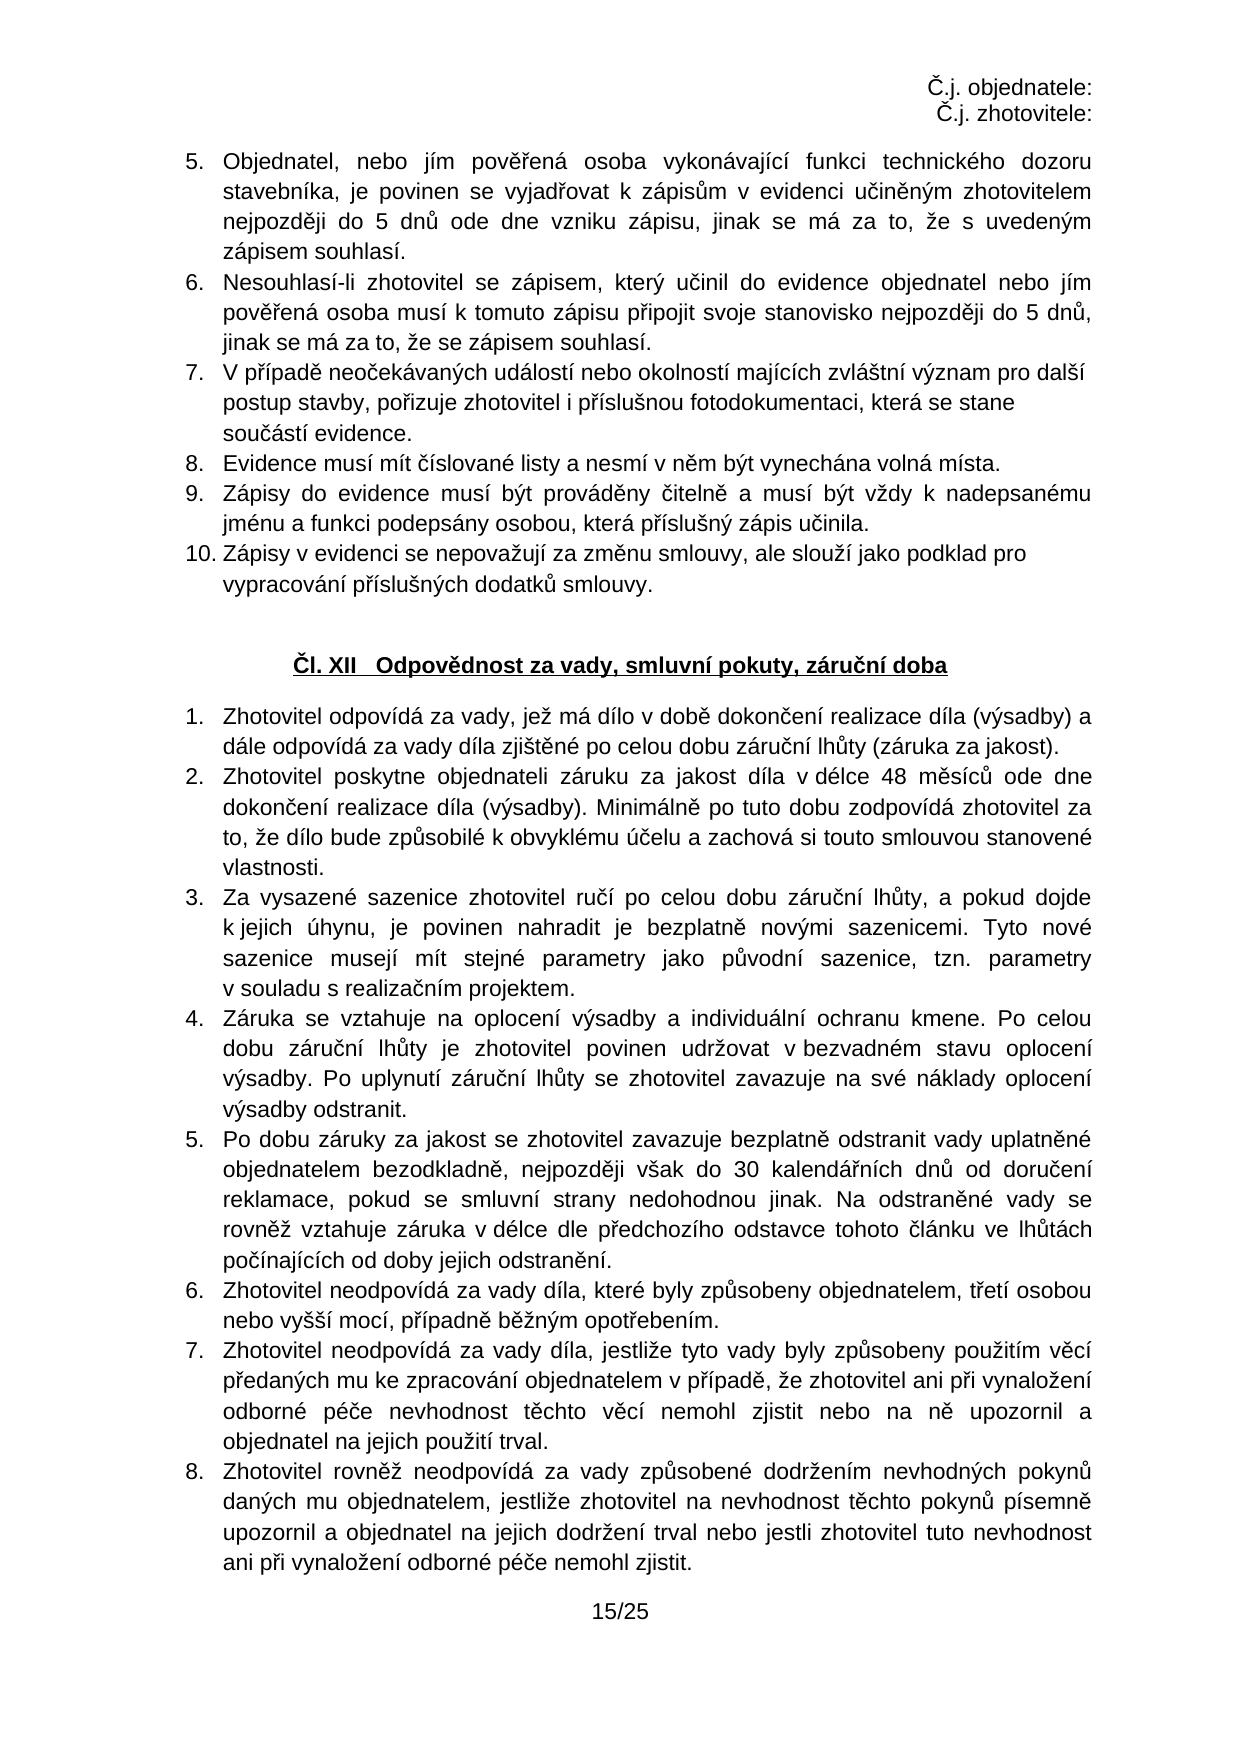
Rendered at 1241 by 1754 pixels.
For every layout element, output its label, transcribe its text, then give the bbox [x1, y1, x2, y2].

list Nesouhlasí-li zhotovitel se zápisem, který učinil do evidence objednatel nebo jím pověřená osoba musí k tomuto zápisu připojit svoje stanovisko nejpozději do 5 dnů, jinak se má za to, že se zápisem souhlasí. [185, 268, 1093, 355]
list Za vysazené sazenice zhotovitel ručí po celou dobu záruční lhůty, a pokud dojde k jejich úhynu, je povinen nahradit je bezplatně novými sazenicemi. Tyto nové sazenice musejí mít stejné parametry jako původní sazenice, tzn. parametry v souladu s realizačním projektem. [185, 884, 1093, 1001]
list Zápisy do evidence musí být prováděny čitelně a musí být vždy k nadepsanému jménu a funkci podepsány osobou, která příslušný zápis učinila. [185, 480, 1093, 536]
list Po dobu záruky za jakost se zhotovitel zavazuje bezplatně odstranit vady uplatněné objednatelem bezodkladně, nejpozději však do 30 kalendářních dnů od doručení reklamace, pokud se smluvní strany nedohodnou jinak. Na odstraněné vady se rovněž vztahuje záruka v délce dle předchozího odstavce tohoto článku ve lhůtách počínajících od doby jejich odstranění. [185, 1126, 1093, 1273]
list Zápisy v evidenci se nepovažují za změnu smlouvy, ale slouží jako podklad pro vypracování příslušných dodatků smlouvy. [185, 540, 1093, 597]
list Zhotovitel neodpovídá za vady díla, které byly způsobeny objednatelem, třetí osobou nebo vyšší mocí, případně běžným opotřebením. [185, 1277, 1093, 1333]
text Čl. XII Odpovědnost za vady, smluvní pokuty, záruční doba [148, 652, 1093, 678]
list Zhotovitel rovněž neodpovídá za vady způsobené dodržením nevhodných pokynů daných mu objednatelem, jestliže zhotovitel na nevhodnost těchto pokynů písemně upozornil a objednatel na jejich dodržení trval nebo jestli zhotovitel tuto nevhodnost ani při vynaložení odborné péče nemohl zjistit. [185, 1458, 1093, 1575]
list Zhotovitel odpovídá za vady, jež má dílo v době dokončení realizace díla (výsadby) a dále odpovídá za vady díla zjištěné po celou dobu záruční lhůty (záruka za jakost). [185, 703, 1093, 759]
list V případě neočekávaných událostí nebo okolností majících zvláštní význam pro další postup stavby, pořizuje zhotovitel i příslušnou fotodokumentaci, která se stane součástí evidence. [185, 359, 1093, 446]
list Objednatel, nebo jím pověřená osoba vykonávající funkci technického dozoru stavebníka, je povinen se vyjadřovat k zápisům v evidenci učiněným zhotovitelem nejpozději do 5 dnů ode dne vzniku zápisu, jinak se má za to, že s uvedeným zápisem souhlasí. [185, 148, 1093, 264]
list Evidence musí mít číslované listy a nesmí v něm být vynechána volná místa. [185, 450, 1093, 476]
list Záruka se vztahuje na oplocení výsadby a individuální ochranu kmene. Po celou dobu záruční lhůty je zhotovitel povinen udržovat v bezvadném stavu oplocení výsadby. Po uplynutí záruční lhůty se zhotovitel zavazuje na své náklady oplocení výsadby odstranit. [185, 1005, 1093, 1122]
list Zhotovitel neodpovídá za vady díla, jestliže tyto vady byly způsobeny použitím věcí předaných mu ke zpracování objednatelem v případě, že zhotovitel ani při vynaložení odborné péče nevhodnost těchto věcí nemohl zjistit nebo na ně upozornil a objednatel na jejich použití trval. [185, 1337, 1093, 1454]
list Zhotovitel poskytne objednateli záruku za jakost díla v délce 48 měsíců ode dne dokončení realizace díla (výsadby). Minimálně po tuto dobu zodpovídá zhotovitel za to, že dílo bude způsobilé k obvyklému účelu a zachová si touto smlouvou stanovené vlastnosti. [185, 763, 1093, 880]
